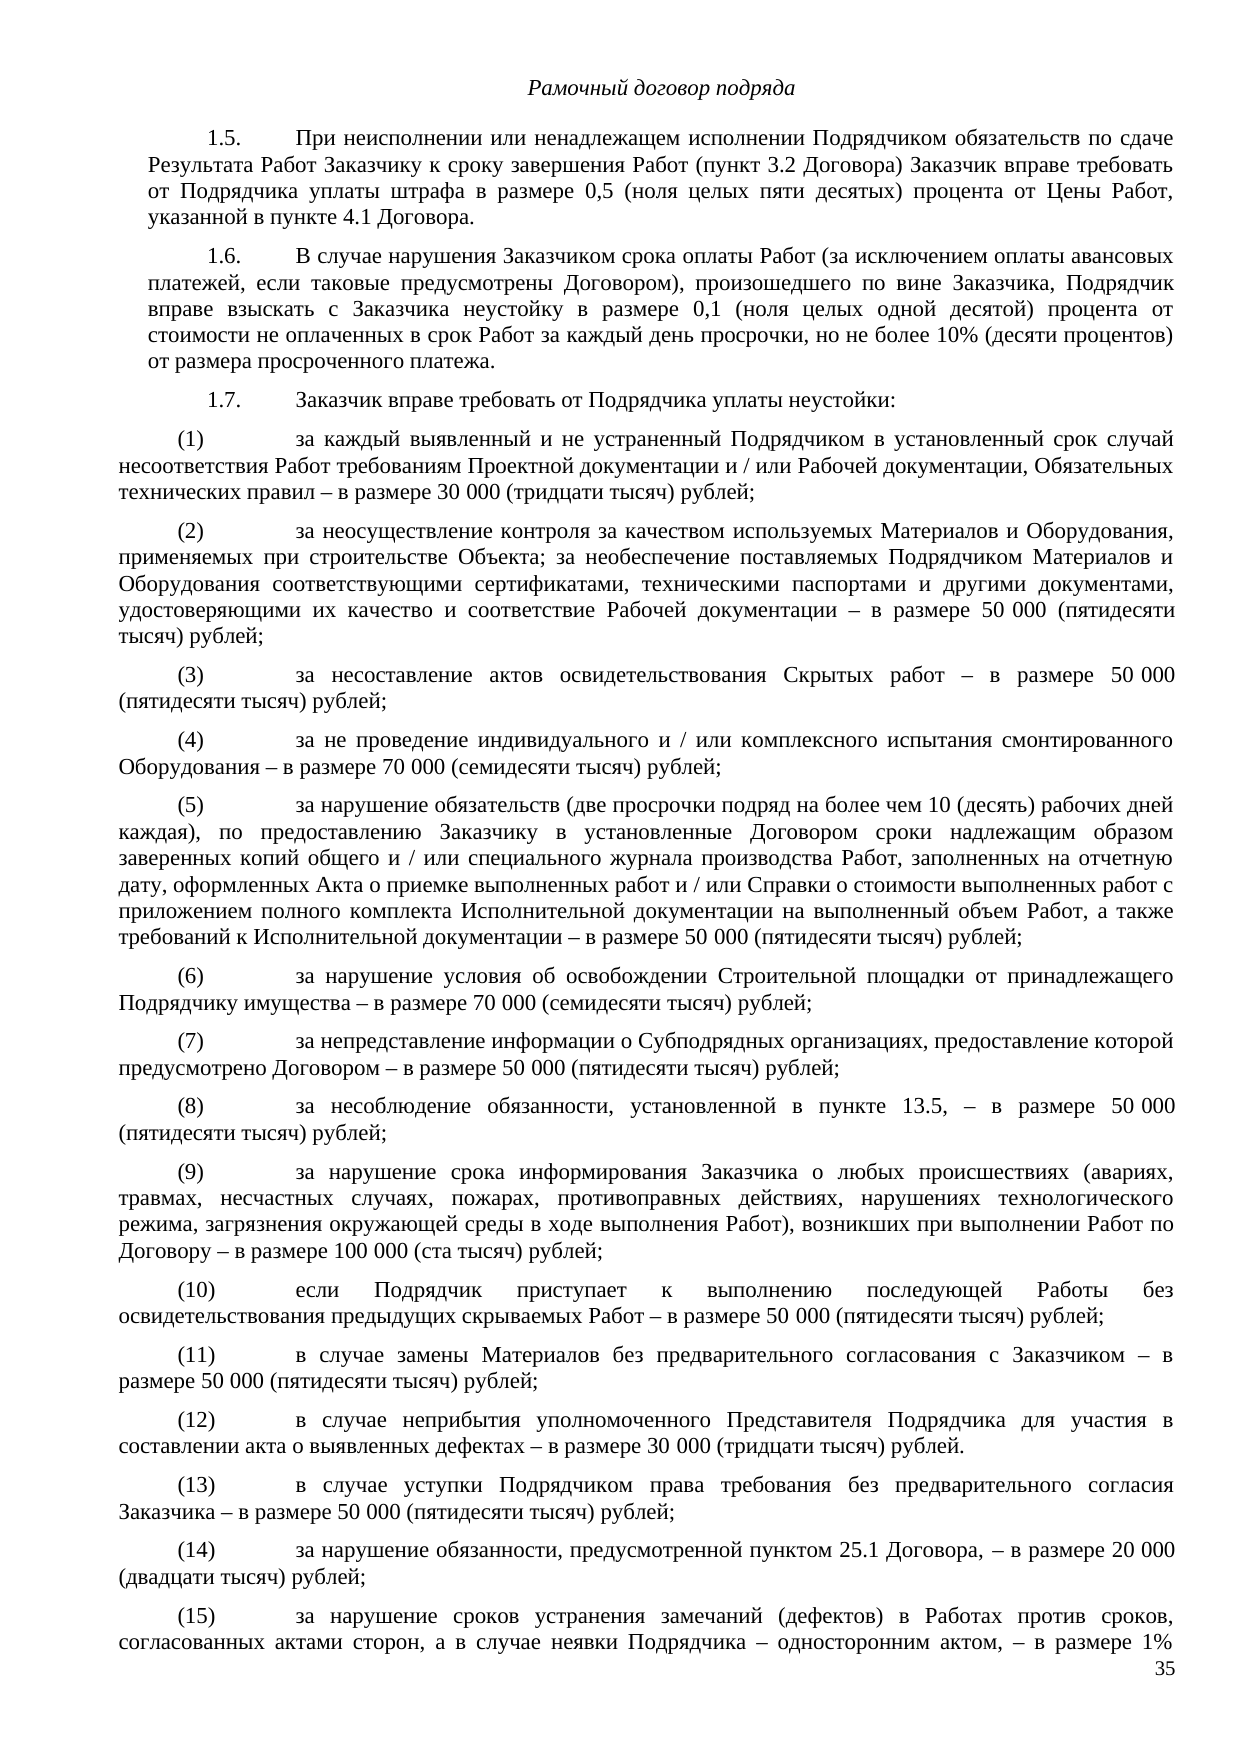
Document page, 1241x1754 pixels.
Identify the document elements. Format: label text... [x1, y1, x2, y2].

text в случае замены Материалов без предварительного согласования с Заказчиком – в размере 50 000 (пятидесяти тысяч) рублей; [118, 1341, 1175, 1394]
text в случае уступки Подрядчиком права требования без предварительного согласия Заказчика – в размере 50 000 (пятидесяти тысяч) рублей; [118, 1471, 1175, 1524]
text за нарушение обязанности, предусмотренной пунктом 25.1 Договора, – в размере 20 000 (двадцати тысяч) рублей; [118, 1537, 1175, 1589]
text за неосуществление контроля за качеством используемых Материалов и Оборудования, применяемых при строительстве Объекта; за необеспечение поставляемых Подрядчиком Материалов и Оборудования соответствующими сертификатами, техническими паспортами и другими документами, удостоверяющими их качество и соответствие Рабочей документации – в размере 50 000 (пятидесяти тысяч) рублей; [118, 517, 1175, 649]
text за нарушение обязательств (две просрочки подряд на более чем 10 (десять) рабочих дней каждая), по предоставлению Заказчику в установленные Договором сроки надлежащим образом заверенных копий общего и / или специального журнала производства Работ, заполненных на отчетную дату, оформленных Акта о приемке выполненных работ и / или Справки о стоимости выполненных работ с приложением полного комплекта Исполнительной документации на выполненный объем Работ, а также требований к Исполнительной документации – в размере 50 000 (пятидесяти тысяч) рублей; [118, 792, 1175, 950]
text в случае неприбытия уполномоченного Представителя Подрядчика для участия в составлении акта о выявленных дефектах – в размере 30 000 (тридцати тысяч) рублей. [118, 1406, 1175, 1459]
text за несоставление актов освидетельствования Скрытых работ – в размере 50 000 (пятидесяти тысяч) рублей; [118, 661, 1175, 714]
text за непредставление информации о Субподрядных организациях, предоставление которой предусмотрено Договором – в размере 50 000 (пятидесяти тысяч) рублей; [118, 1027, 1175, 1080]
text за нарушение условия об освобождении Строительной площадки от принадлежащего Подрядчику имущества – в размере 70 000 (семидесяти тысяч) рублей; [118, 962, 1175, 1015]
text за несоблюдение обязанности, установленной в пункте 13.5, – в размере 50 000 (пятидесяти тысяч) рублей; [118, 1093, 1175, 1145]
text за каждый выявленный и не устраненный Подрядчиком в установленный срок случай несоответствия Работ требованиям Проектной документации и / или Рабочей документации, Обязательных технических правил – в размере 30 000 (тридцати тысяч) рублей; [118, 425, 1175, 504]
text При неисполнении или ненадлежащем исполнении Подрядчиком обязательств по сдаче Результата Работ Заказчику к сроку завершения Работ (пункт 3.2 Договора) Заказчик вправе требовать от Подрядчика уплаты штрафа в размере 0,5 (ноля целых пяти десятых) процента от Цены Работ, указанной в пункте 4.1 Договора. [148, 124, 1175, 230]
text если Подрядчик приступает к выполнению последующей Работы без освидетельствования предыдущих скрываемых Работ – в размере 50 000 (пятидесяти тысяч) рублей; [118, 1276, 1175, 1328]
text В случае нарушения Заказчиком срока оплаты Работ (за исключением оплаты авансовых платежей, если таковые предусмотрены Договором), произошедшего по вине Заказчика, Подрядчик вправе взыскать с Заказчика неустойку в размере 0,1 (ноля целых одной десятой) процента от стоимости не оплаченных в срок Работ за каждый день просрочки, но не более 10% (десяти процентов) от размера просроченного платежа. [148, 242, 1175, 374]
text Заказчик вправе требовать от Подрядчика уплаты неустойки: [148, 386, 1175, 413]
text за не проведение индивидуального и / или комплексного испытания смонтированного Оборудования – в размере 70 000 (семидесяти тысяч) рублей; [118, 726, 1175, 779]
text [118, 1602, 1175, 1654]
text за нарушение срока информирования Заказчика о любых происшествиях (авариях, травмах, несчастных случаях, пожарах, противоправных действиях, нарушениях технологического режима, загрязнения окружающей среды в ходе выполнения Работ), возникших при выполнении Работ по Договору – в размере 100 000 (ста тысяч) рублей; [118, 1158, 1175, 1263]
